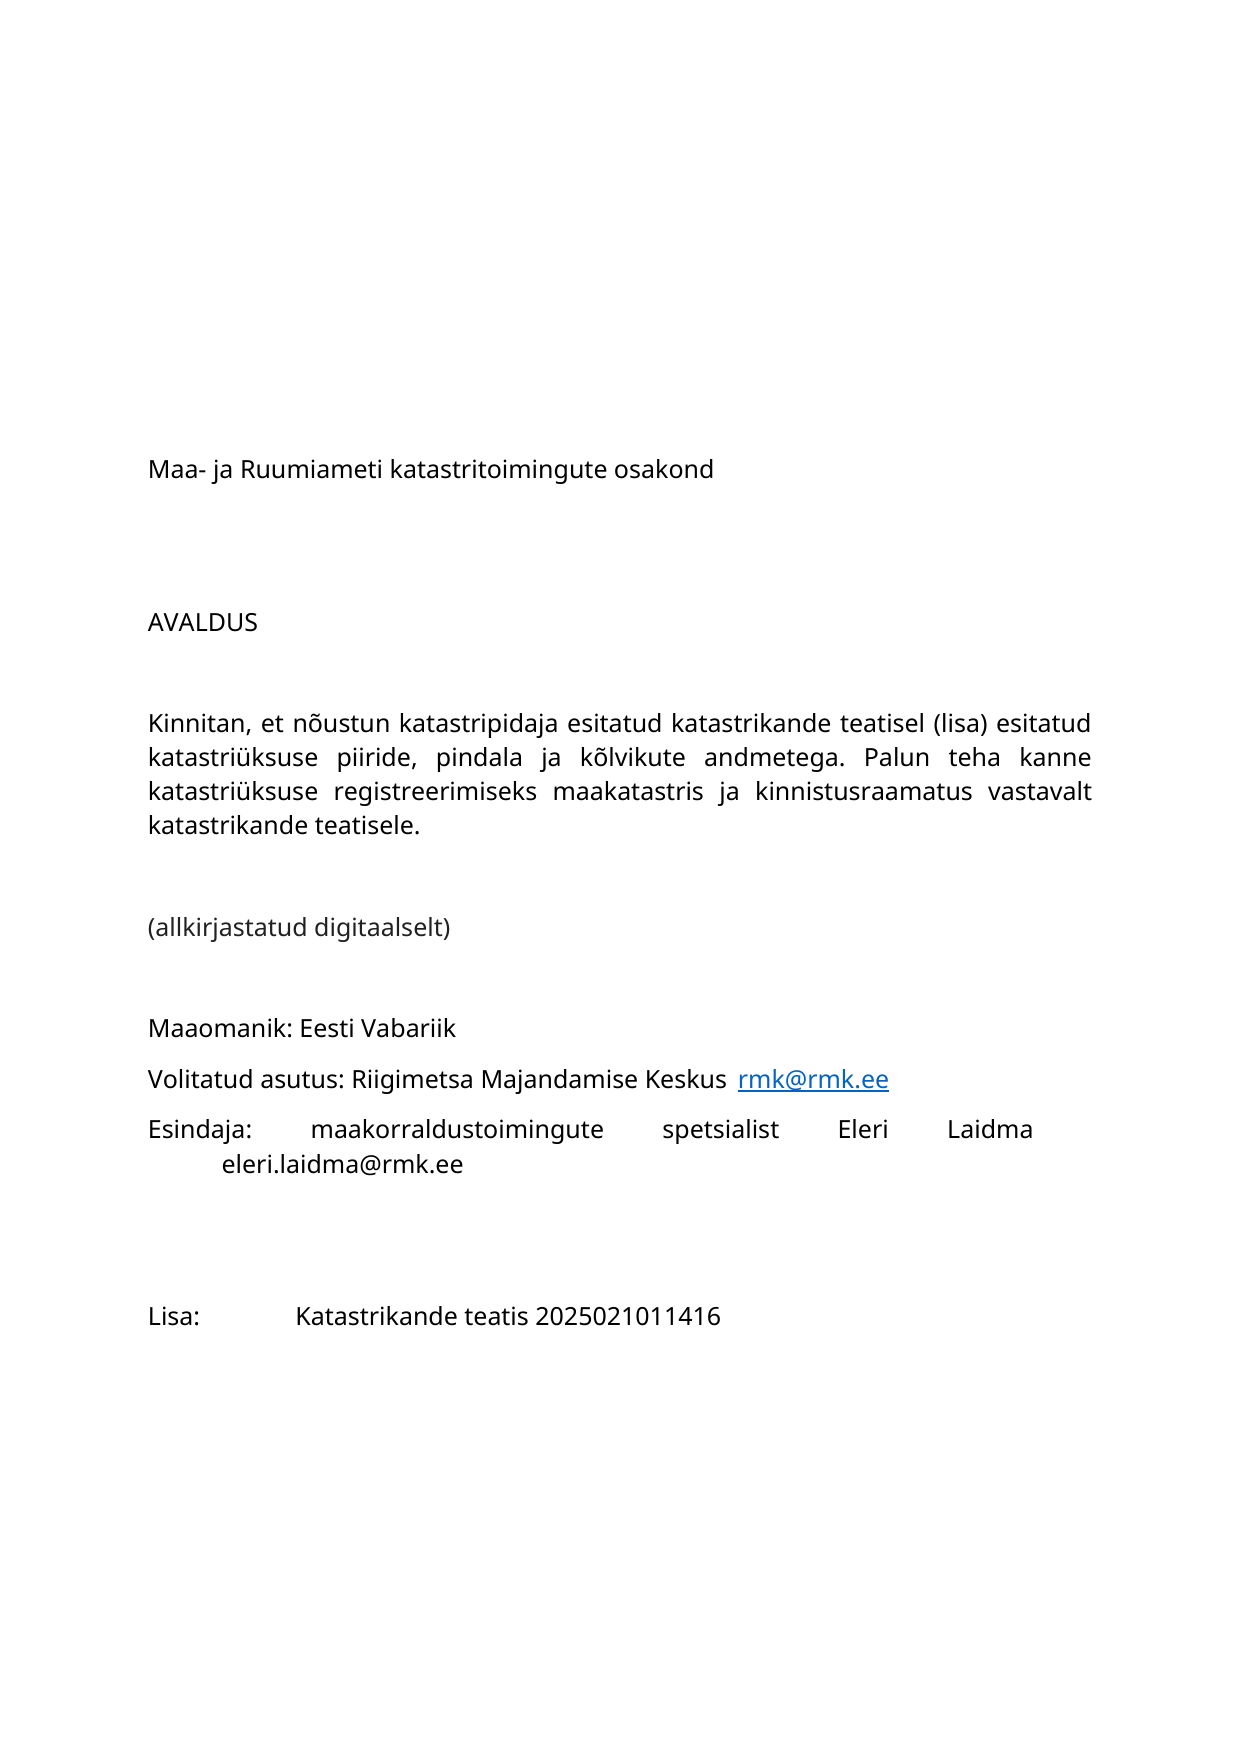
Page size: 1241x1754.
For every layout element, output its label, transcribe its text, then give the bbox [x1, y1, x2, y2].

text Maa- ja Ruumiameti katastritoimingute osakond [148, 452, 1093, 486]
text (allkirjastatud digitaalselt) [148, 909, 1093, 943]
text Lisa: Katastrikande teatis 2025021011416 [148, 1298, 1093, 1332]
text Kinnitan, et nõustun katastripidaja esitatud katastrikande teatisel (lisa) esitatud katastriüksuse piiride, pindala ja kõlvikute andmetega. Palun teha kanne katastriüksuse registreerimiseks maakatastris ja kinnistusraamatus vastavalt katastrikande teatisele. [148, 706, 1093, 842]
text Volitatud asutus: Riigimetsa Majandamise Keskus rmk@rmk.ee [148, 1061, 1093, 1096]
text Esindaja: maakorraldustoimingute spetsialist Eleri Laidma eleri.laidma@rmk.ee [148, 1112, 1093, 1180]
text AVALDUS [148, 604, 1093, 638]
text Maaomanik: Eesti Vabariik [148, 1011, 1093, 1045]
